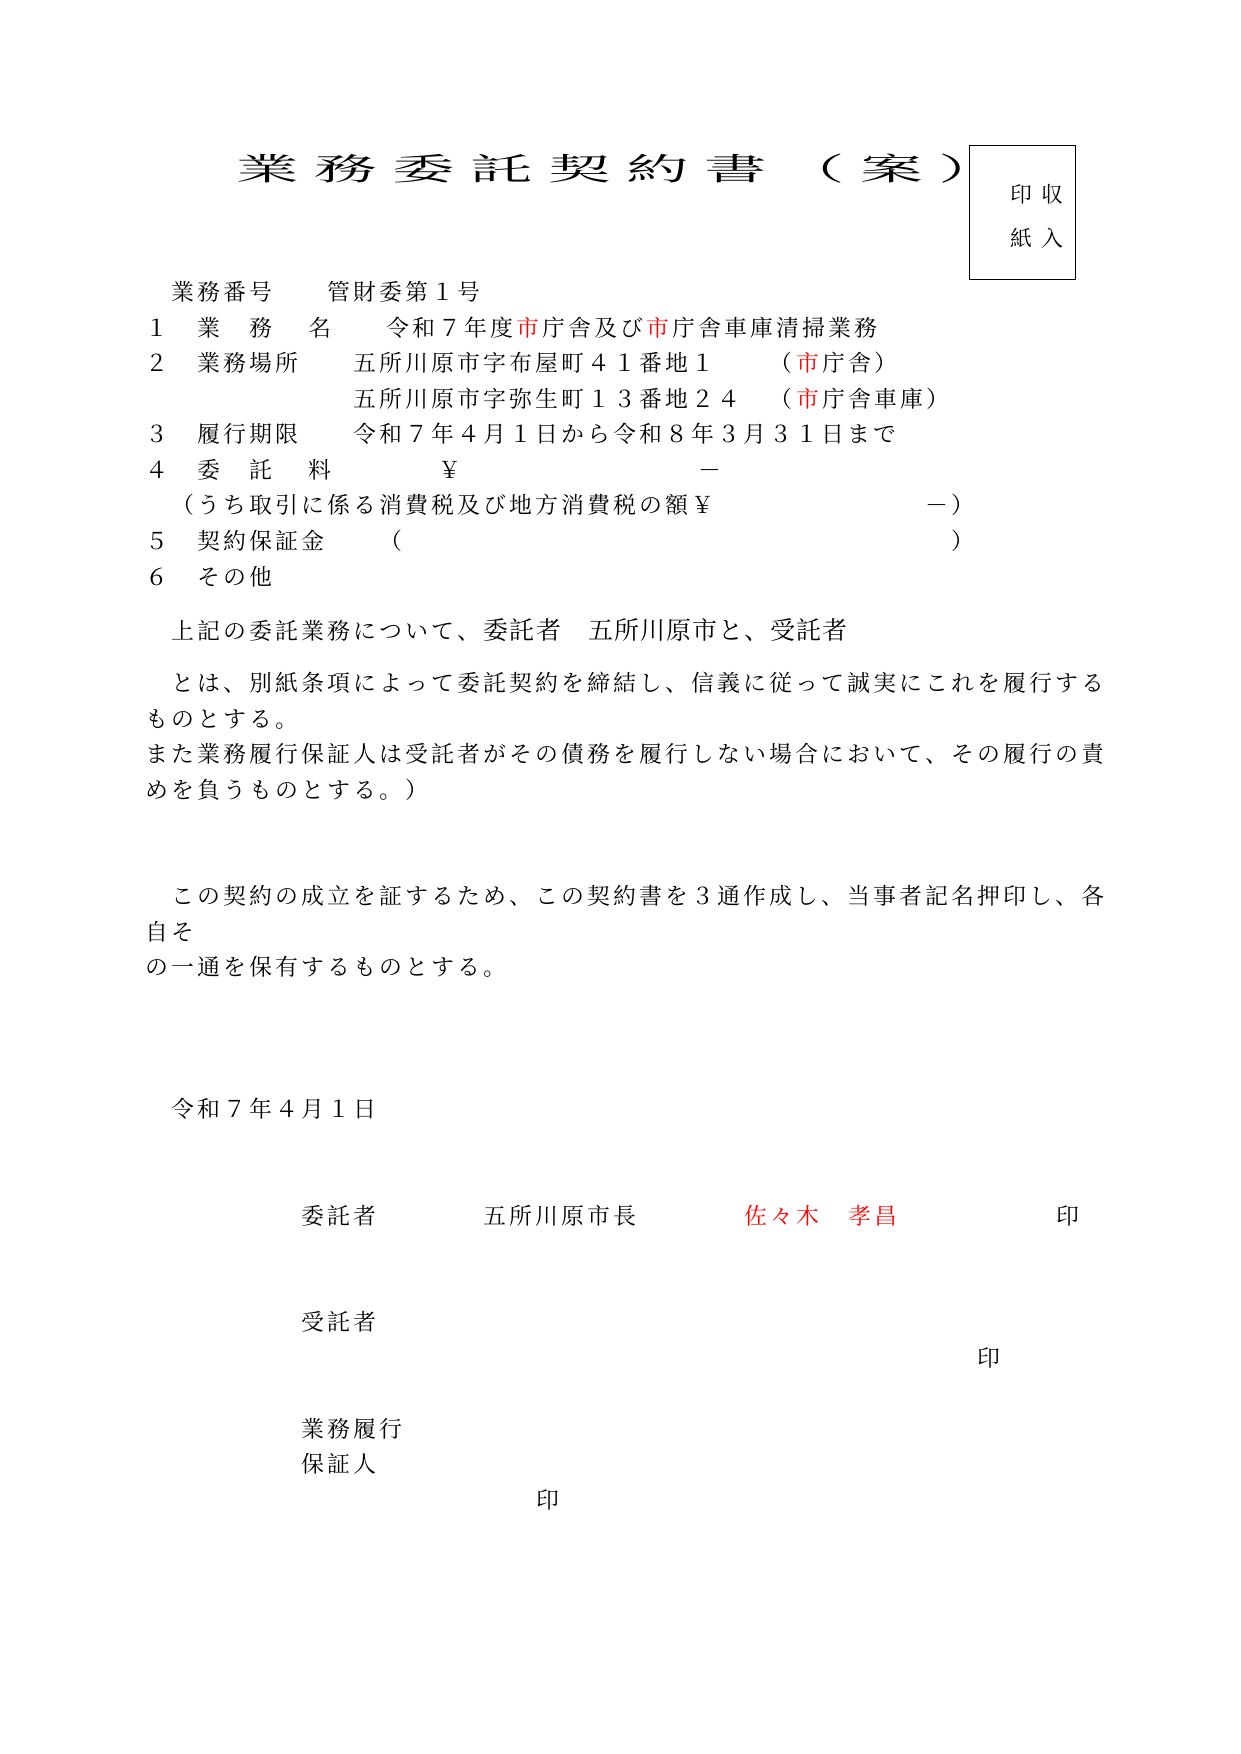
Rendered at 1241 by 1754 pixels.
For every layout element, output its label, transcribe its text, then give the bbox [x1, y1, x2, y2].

text の一通を保有するものとする。 [145, 948, 1109, 983]
text ６ その他 [145, 557, 1109, 593]
text 令和７年４月１日 [145, 1090, 1109, 1126]
text ４ 委託料 ￥ － [145, 451, 1109, 486]
text ３ 履行期限 令和７年４月１日から令和８年３月３１日まで [145, 415, 1109, 451]
text ２ 業務場所 五所川原市字布屋町４１番地１ （市庁舎） [145, 344, 1109, 380]
text 業務履行 [145, 1410, 1109, 1445]
text １ 業務名 令和７年度市庁舎及び市庁舎車庫清掃業務 [145, 309, 1109, 344]
text 委託者 五所川原市長 佐々木 孝昌 印 [145, 1197, 1109, 1232]
text 業務番号 管財委第１号 [145, 273, 1109, 309]
text 業務委託契約書（案） [145, 131, 1109, 202]
text 印 [145, 1481, 1109, 1516]
text 保証人 [145, 1445, 1109, 1481]
text 受託者 [145, 1303, 1109, 1339]
text （うち取引に係る消費税及び地方消費税の額￥ －） [145, 486, 1109, 522]
text また業務履行保証人は受託者がその債務を履行しない場合において、その履行の責めを負うものとする。） [145, 735, 1109, 806]
text この契約の成立を証するため、この契約書を３通作成し、当事者記名押印し、各自そ [145, 877, 1109, 948]
text 五所川原市字弥生町１３番地２４ （市庁舎車庫） [145, 380, 1109, 415]
text ５ 契約保証金 （ ） [145, 522, 1109, 557]
text 上記の委託業務について、委託者 五所川原市と、受託者 [145, 593, 1109, 664]
text 印 [145, 1339, 1109, 1374]
text とは、別紙条項によって委託契約を締結し、信義に従って誠実にこれを履行するものとする。 [145, 664, 1109, 735]
